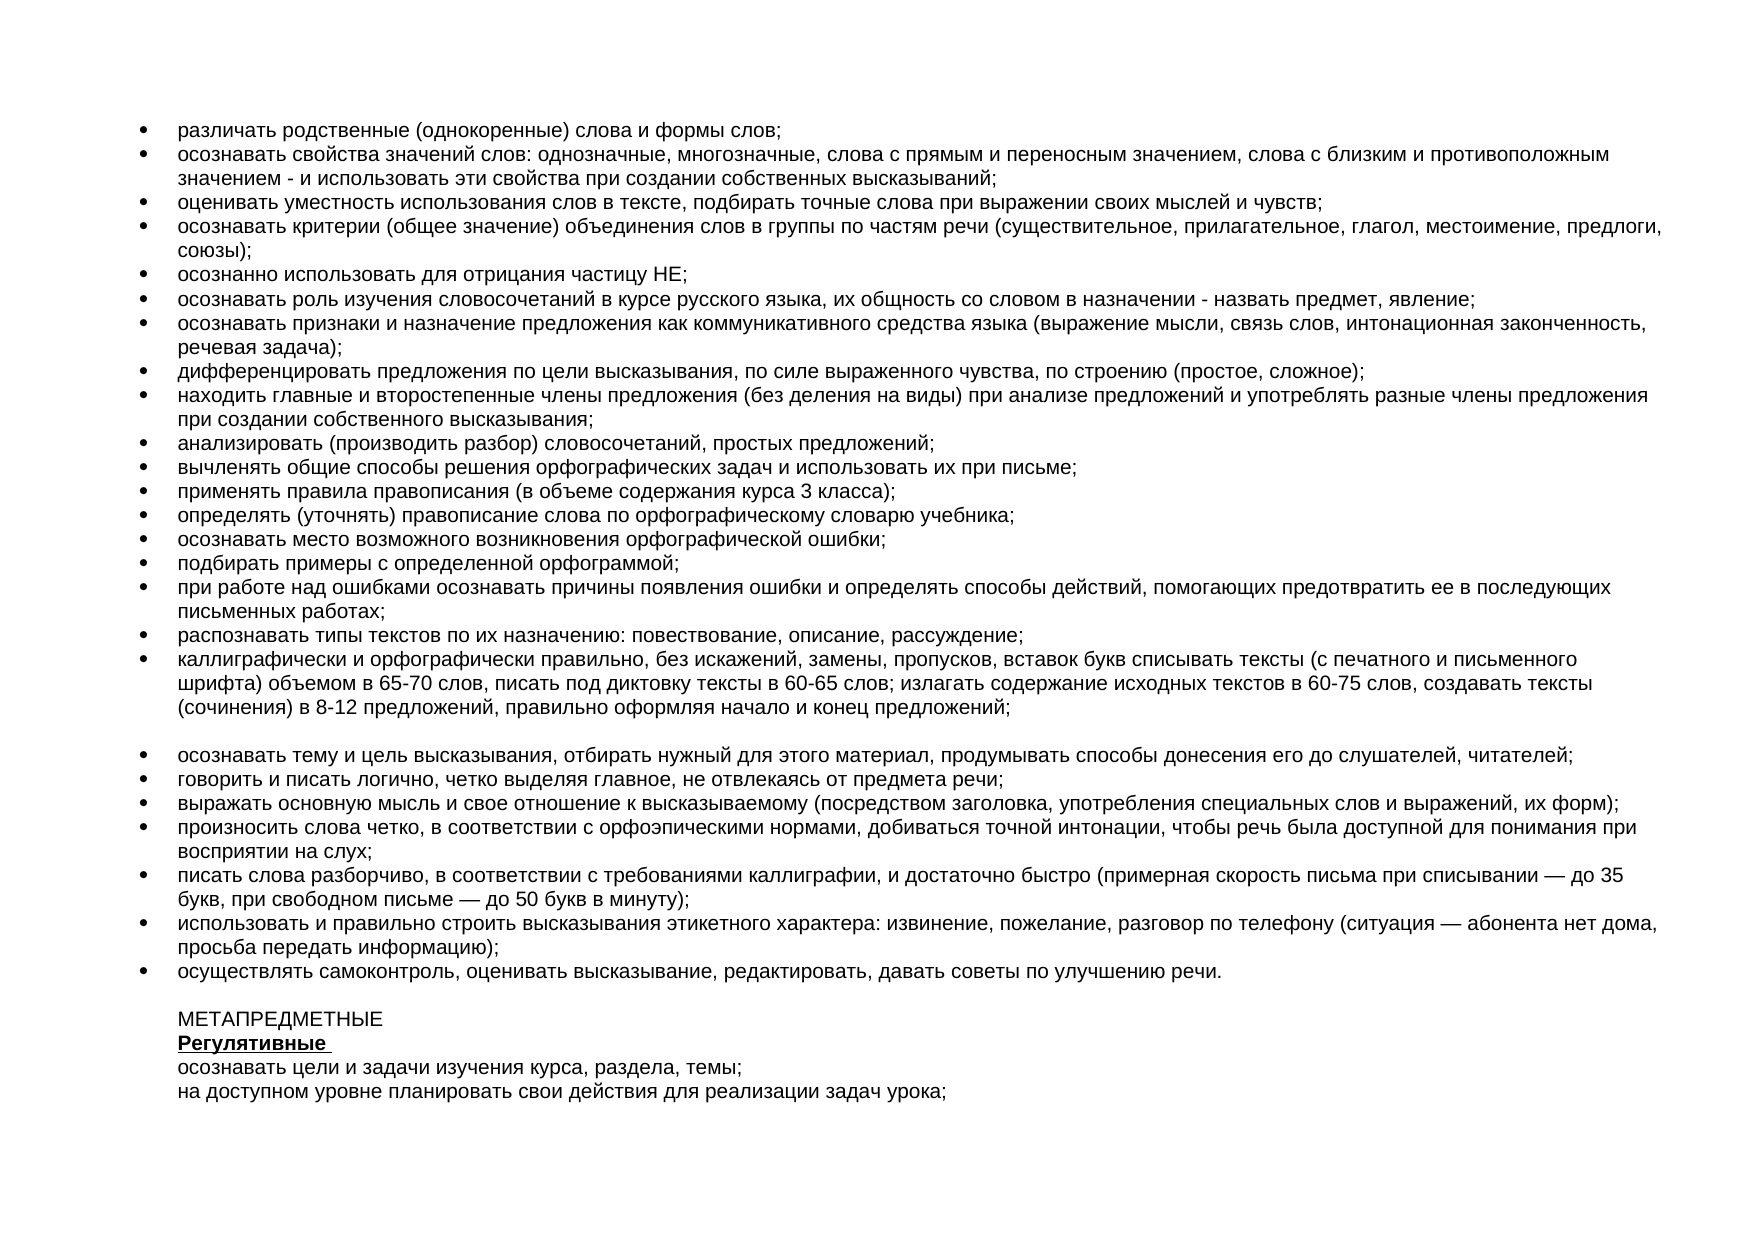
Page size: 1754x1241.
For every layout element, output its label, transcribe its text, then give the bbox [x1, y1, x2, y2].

list анализировать (производить разбор) словосочетаний, простых предложений; [140, 431, 1665, 454]
list распознавать типы текстов по их назначению: повествование, описание, рассуждение; [140, 623, 1665, 647]
list различать родственные (однокоренные) слова и формы слов; [140, 118, 1665, 142]
text на доступном уровне планировать свои действия для реализации задач урока; [177, 1079, 1665, 1103]
list осознавать тему и цель высказывания, отбирать нужный для этого материал, продумывать способы донесения его до слушателей, читателей; [140, 743, 1665, 767]
list произносить слова четко, в соответствии с орфоэпическими нормами, добиваться точной интонации, чтобы речь была доступной для понимания при восприятии на слух; [140, 815, 1665, 863]
list осознанно использовать для отрицания частицу НЕ; [140, 262, 1665, 286]
list осознавать признаки и назначение предложения как коммуникативного средства языка (выражение мысли, связь слов, интонационная законченность, речевая задача); [140, 310, 1665, 358]
list осознавать критерии (общее значение) объединения слов в группы по частям речи (существительное, прилагательное, глагол, местоимение, предлоги, союзы); [140, 214, 1665, 262]
text МЕТАПРЕДМЕТНЫЕ [177, 1007, 1665, 1031]
list находить главные и второстепенные члены предложения (без деления на виды) при анализе предложений и употреблять разные члены предложения при создании собственного высказывания; [140, 382, 1665, 431]
list осознавать роль изучения словосочетаний в курсе русского языка, их общность со словом в назначении - назвать предмет, явление; [140, 286, 1665, 310]
list говорить и писать логично, четко выделяя главное, не отвлекаясь от предмета речи; [140, 767, 1665, 791]
list каллиграфически и орфографически правильно, без искажений, замены, пропусков, вставок букв списывать тексты (с печатного и письменного шрифта) объемом в 65-70 слов, писать под диктовку тексты в 60-65 слов; излагать содержание исходных текстов в 60-75 слов, создавать тексты (сочинения) в 8-12 предложений, правильно оформляя начало и конец предложений; [140, 647, 1665, 719]
text осознавать цели и задачи изучения курса, раздела, темы; [177, 1055, 1665, 1079]
list применять правила правописания (в объеме содержания курса 3 класса); [140, 479, 1665, 503]
list осознавать место возможного возникновения орфографической ошибки; [140, 527, 1665, 551]
text Регулятивные [177, 1031, 1665, 1055]
list при работе над ошибками осознавать причины появления ошибки и определять способы действий, помогающих предотвратить ее в последующих письменных работах; [140, 575, 1665, 623]
list оценивать уместность использования слов в тексте, подбирать точные слова при выражении своих мыслей и чувств; [140, 190, 1665, 214]
list вычленять общие способы решения орфографических задач и использовать их при письме; [140, 454, 1665, 479]
list использовать и правильно строить высказывания этикетного характера: извинение, пожелание, разговор по телефону (ситуация — абонента нет дома, просьба передать информацию); [140, 911, 1665, 959]
list дифференцировать предложения по цели высказывания, по силе выраженного чувства, по строению (простое, сложное); [140, 358, 1665, 382]
list определять (уточнять) правописание слова по орфографическому словарю учебника; [140, 503, 1665, 527]
list выражать основную мысль и свое отношение к высказываемому (посредством заголовка, употребления специальных слов и выражений, их форм); [140, 791, 1665, 815]
list подбирать примеры с определенной орфограммой; [140, 551, 1665, 575]
list писать слова разборчиво, в соответствии с требованиями каллиграфии, и достаточно быстро (примерная скорость письма при списывании — до 35 букв, при свободном письме — до 50 букв в минуту); [140, 863, 1665, 911]
list осознавать свойства значений слов: однозначные, многозначные, слова с прямым и переносным значением, слова с близким и противоположным значением - и использовать эти свойства при создании собственных высказываний; [140, 142, 1665, 190]
list осуществлять самоконтроль, оценивать высказывание, редактировать, давать советы по улучшению речи. [140, 959, 1665, 983]
